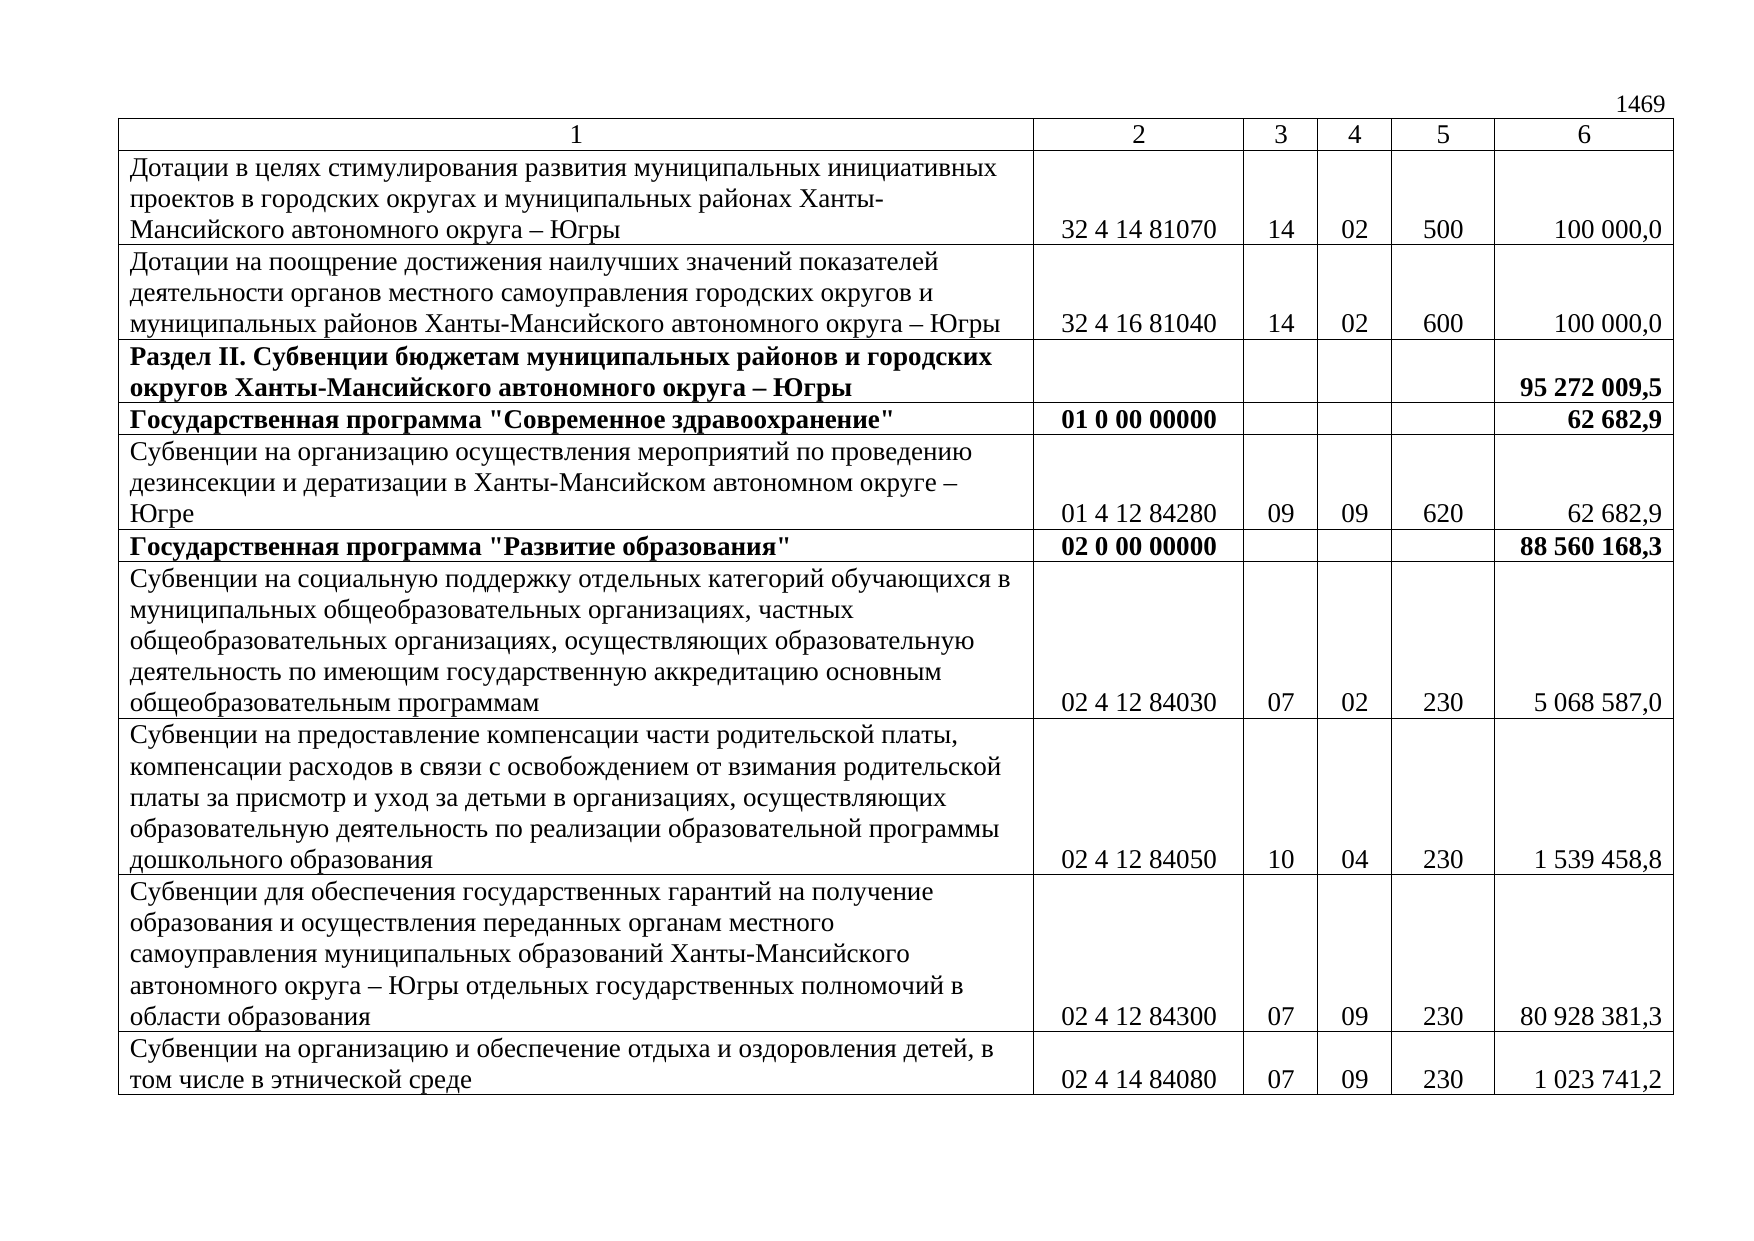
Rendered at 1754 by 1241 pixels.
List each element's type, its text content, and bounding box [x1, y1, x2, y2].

table_cell 80 928 381,3 [1495, 875, 1673, 1031]
table_cell 14 [1244, 245, 1317, 338]
table_cell Субвенции на предоставление компенсации части родительской платы, компенсации расходов в связи с освобождением от взимания родительской платы за присмотр и уход за детьми в организациях, осуществляющих образовательную деятельность по реализации образовательной программы дошкольного образования [119, 719, 1033, 874]
table_cell Субвенции на организацию осуществления мероприятий по проведению дезинсекции и дератизации в Ханты-Мансийском автономном округе – Югре [119, 435, 1033, 528]
table_header 6 [1495, 119, 1673, 149]
table_cell 230 [1392, 562, 1494, 717]
table_cell 230 [1392, 719, 1494, 874]
table_cell 07 [1244, 875, 1317, 1031]
table_cell [1392, 340, 1494, 402]
table_cell [1392, 530, 1494, 561]
table_cell [1318, 403, 1391, 434]
table_cell [1392, 403, 1494, 434]
table_cell 02 4 12 84050 [1034, 719, 1243, 874]
table_cell 02 4 12 84300 [1034, 875, 1243, 1031]
table_cell 02 4 14 84080 [1034, 1032, 1243, 1094]
table_cell 1 539 458,8 [1495, 719, 1673, 874]
table_header 3 [1244, 119, 1317, 149]
table_cell 500 [1392, 151, 1494, 244]
table_cell 02 [1318, 562, 1391, 717]
table_header 5 [1392, 119, 1494, 149]
table_cell 09 [1318, 875, 1391, 1031]
table_cell 32 4 14 81070 [1034, 151, 1243, 244]
table_cell Субвенции для обеспечения государственных гарантий на получение образования и осуществления переданных органам местного самоуправления муниципальных образований Ханты-Мансийского автономного округа – Югры отдельных государственных полномочий в области образования [119, 875, 1033, 1031]
table_cell 09 [1318, 1032, 1391, 1094]
table_cell [1244, 530, 1317, 561]
table_cell 600 [1392, 245, 1494, 338]
table_cell Государственная программа "Современное здравоохранение" [119, 403, 1033, 434]
table_cell Субвенции на организацию и обеспечение отдыха и оздоровления детей, в том числе в этнической среде [119, 1032, 1033, 1094]
table_cell 100 000,0 [1495, 245, 1673, 338]
table_cell Дотации на поощрение достижения наилучших значений показателей деятельности органов местного самоуправления городских округов и муниципальных районов Ханты-Мансийского автономного округа – Югры [119, 245, 1033, 338]
table_cell 07 [1244, 1032, 1317, 1094]
table_cell 09 [1318, 435, 1391, 528]
table_cell Дотации в целях стимулирования развития муниципальных инициативных проектов в городских округах и муниципальных районах Ханты-Мансийского автономного округа – Югры [119, 151, 1033, 244]
table_cell 62 682,9 [1495, 403, 1673, 434]
table_cell 09 [1244, 435, 1317, 528]
table_cell 95 272 009,5 [1495, 340, 1673, 402]
table_cell 32 4 16 81040 [1034, 245, 1243, 338]
table_cell [1318, 340, 1391, 402]
table_cell 100 000,0 [1495, 151, 1673, 244]
table_cell 04 [1318, 719, 1391, 874]
table_cell [1034, 340, 1243, 402]
table_cell [1244, 403, 1317, 434]
table_cell 1 023 741,2 [1495, 1032, 1673, 1094]
table_cell 10 [1244, 719, 1317, 874]
table_cell Раздел II. Субвенции бюджетам муниципальных районов и городских округов Ханты-Мансийского автономного округа – Югры [119, 340, 1033, 402]
table_cell 62 682,9 [1495, 435, 1673, 528]
table_header 4 [1318, 119, 1391, 149]
table_cell Государственная программа "Развитие образования" [119, 530, 1033, 561]
table_cell 230 [1392, 875, 1494, 1031]
table_cell [1318, 530, 1391, 561]
table_cell Субвенции на социальную поддержку отдельных категорий обучающихся в муниципальных общеобразовательных организациях, частных общеобразовательных организациях, осуществляющих образовательную деятельность по имеющим государственную аккредитацию основным общеобразовательным программам [119, 562, 1033, 717]
table_cell [1244, 340, 1317, 402]
table_cell 02 4 12 84030 [1034, 562, 1243, 717]
table_cell 5 068 587,0 [1495, 562, 1673, 717]
table_cell 620 [1392, 435, 1494, 528]
table_cell 07 [1244, 562, 1317, 717]
table_cell 01 0 00 00000 [1034, 403, 1243, 434]
table_header 2 [1034, 119, 1243, 149]
table_cell 88 560 168,3 [1495, 530, 1673, 561]
table_cell 01 4 12 84280 [1034, 435, 1243, 528]
table_cell 02 [1318, 245, 1391, 338]
table_cell 14 [1244, 151, 1317, 244]
table_cell 230 [1392, 1032, 1494, 1094]
table_cell 02 0 00 00000 [1034, 530, 1243, 561]
table_header 1 [119, 119, 1033, 149]
table_cell 02 [1318, 151, 1391, 244]
